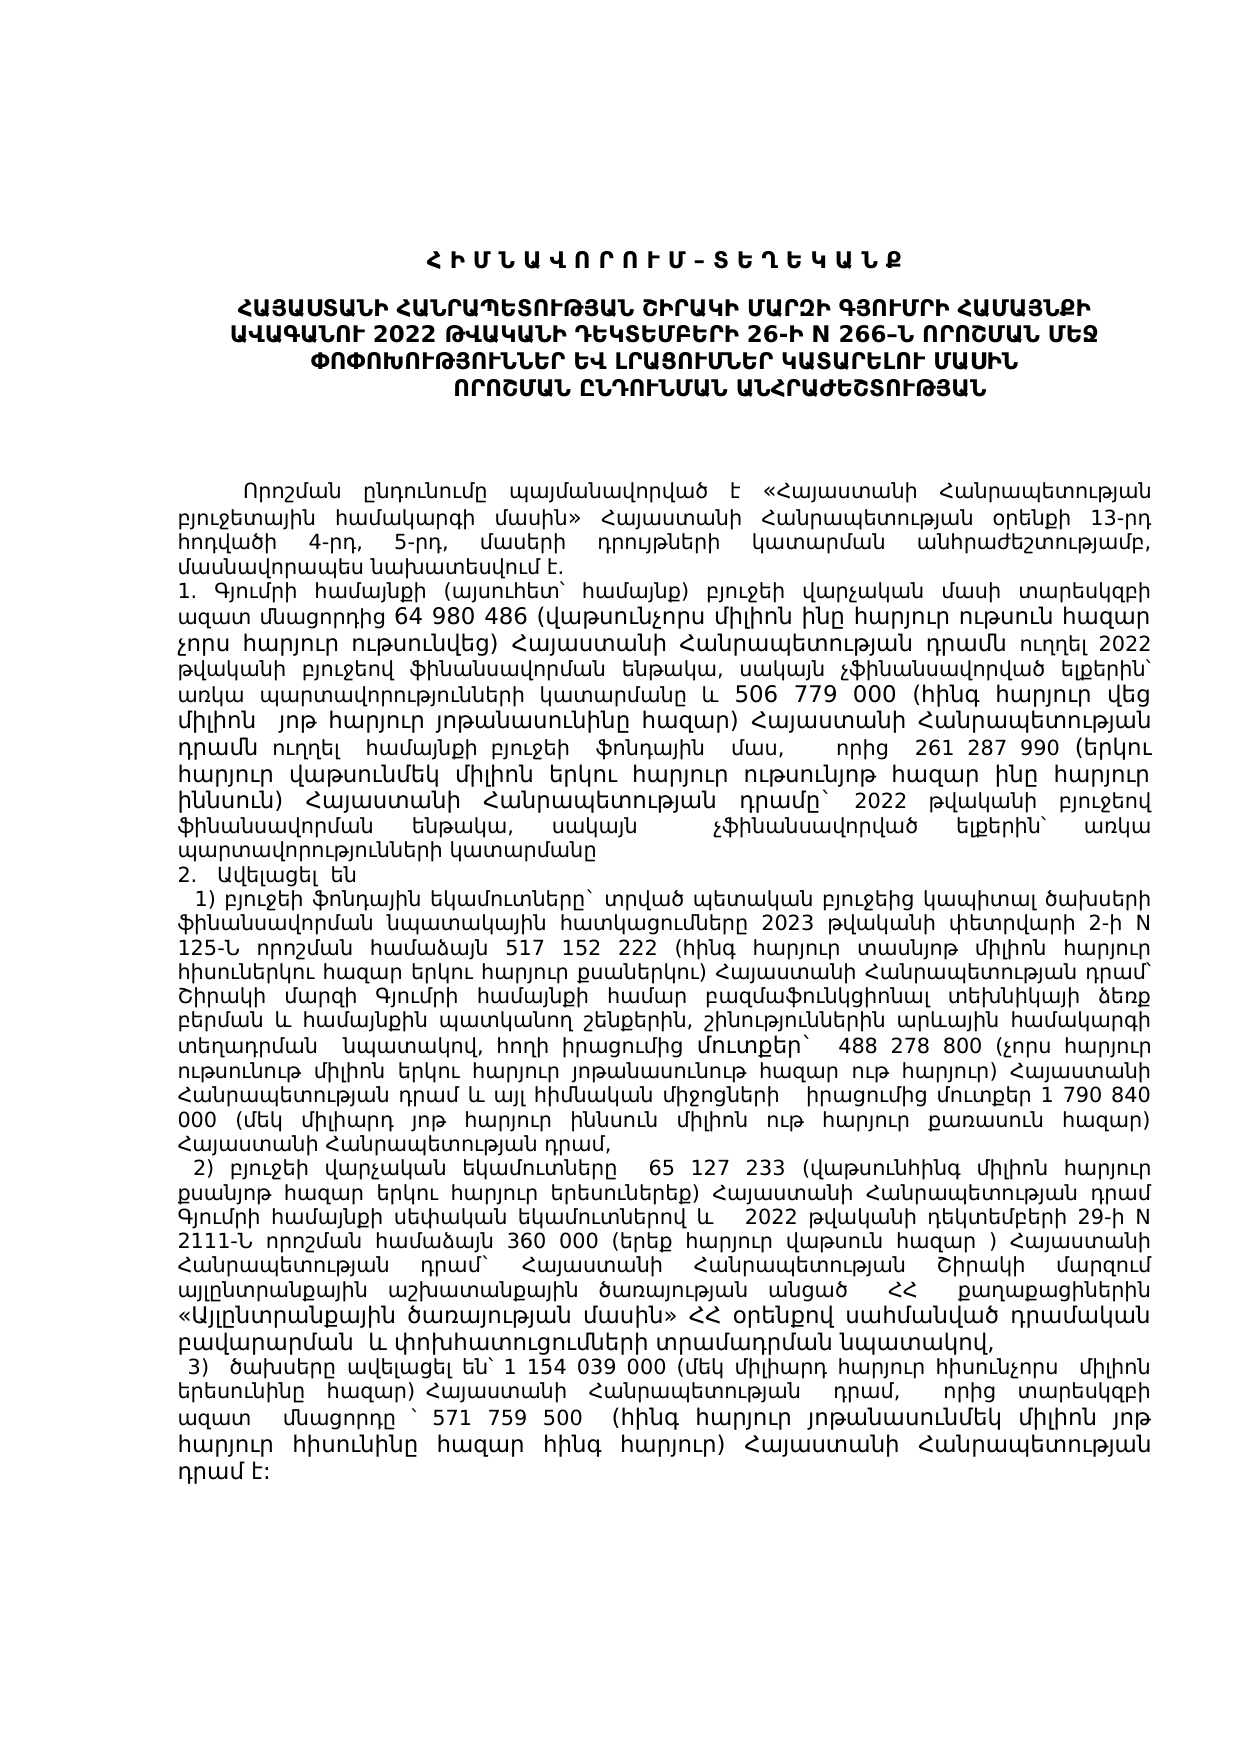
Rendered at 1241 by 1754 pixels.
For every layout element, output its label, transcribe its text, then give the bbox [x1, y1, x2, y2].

text ՀԱՅԱՍՏԱՆԻ ՀԱՆՐԱՊԵՏՈՒԹՅԱՆ ՇԻՐԱԿԻ ՄԱՐԶԻ ԳՅՈՒՄՐԻ ՀԱՄԱՅՆՔԻ ԱՎԱԳԱՆՈՒ 2022 ԹՎԱԿԱՆԻ ԴԵԿՏԵՄԲԵՐԻ 26-Ի N 266–Ն ՈՐՈՇՄԱՆ ՄԵՋ ՓՈՓՈԽՈՒԹՅՈՒՆՆԵՐ ԵՎ ԼՐԱՑՈՒՄՆԵՐ ԿԱՏԱՐԵԼՈՒ ՄԱՍԻՆ [177, 295, 1152, 375]
text Հ Ի Մ Ն Ա Վ Ո Ր Ո Ւ Մ – Տ Ե Ղ Ե Կ Ա Ն Ք [177, 247, 1152, 274]
text 3) ծախսերը ավելացել են՝ 1 154 039 000 (մեկ միլիարդ հարյուր հիսունչորս միլիոն երեսունինը հազար) Հայաստանի Հանրապետության դրամ, որից տարեսկզբի ազատ մնացորդը ՝ 571 759 500 (հինգ հարյուր յոթանասունմեկ միլիոն յոթ հարյուր հիսունինը հազար հինգ հարյուր) Հայաստանի Հանրապետության դրամ է: [177, 1355, 1152, 1485]
text 1. Գյումրի համայնքի (այսուհետ՝ համայնք) բյուջեի վարչական մասի տարեսկզբի ազատ մնացորդից 64 980 486 (վաթսունչորս միլիոն ինը հարյուր ութսուն հազար չորս հարյուր ութսունվեց) Հայաստանի Հանրապետության դրամն ուղղել 2022 թվականի բյուջեով ֆինանսավորման ենթակա, սակայն չֆինանսավորված ելքերին՝ առկա պարտավորությունների կատարմանը և 506 779 000 (հինգ հարյուր վեց միլիոն յոթ հարյուր յոթանասունինը հազար) Հայաստանի Հանրապետության դրամն ուղղել համայնքի բյուջեի ֆոնդային մաս, որից 261 287 990 (երկու հարյուր վաթսունմեկ միլիոն երկու հարյուր ութսունյոթ հազար ինը հարյուր իննսուն) Հայաստանի Հանրապետության դրամը` 2022 թվականի բյուջեով ֆինանսավորման ենթակա, սակայն չֆինանսավորված ելքերին՝ առկա պարտավորությունների կատարմանը [177, 579, 1152, 863]
text 2) բյուջեի վարչական եկամուտները 65 127 233 (վաթսունհինգ միլիոն հարյուր քսանյոթ հազար երկու հարյուր երեսուներեք) Հայաստանի Հանրապետության դրամ Գյումրի համայնքի սեփական եկամուտներով և 2022 թվականի դեկտեմբերի 29-ի N 2111-Ն որոշման համաձայն 360 000 (երեք հարյուր վաթսուն հազար ) Հայաստանի Հանրապետության դրամ` Հայաստանի Հանրապետության Շիրակի մարզում այլընտրանքային աշխատանքային ծառայության անցած ՀՀ քաղաքացիներին «Այլընտրանքային ծառայության մասին» ՀՀ օրենքով սահմանված դրամական բավարարման և փոխհատուցումների տրամադրման նպատակով, [177, 1156, 1152, 1355]
text ՈՐՈՇՄԱՆ ԸՆԴՈՒՆՄԱՆ ԱՆՀՐԱԺԵՇՏՈՒԹՅԱՆ [177, 375, 1152, 402]
text Որոշման ընդունումը պայմանավորված է «Հայաստանի Հանրապետության բյուջետային համակարգի մասին» Հայաստանի Հանրապետության օրենքի 13-րդ հոդվածի 4-րդ, 5-րդ, մասերի դրույթների կատարման անհրաժեշտությամբ, մասնավորապես նախատեսվում է. [177, 477, 1152, 579]
text 2. Ավելացել են [177, 863, 1152, 887]
text 1) բյուջեի ֆոնդային եկամուտները` տրված պետական բյուջեից կապիտալ ծախսերի ֆինանսավորման նպատակային հատկացումները 2023 թվականի փետրվարի 2-ի N 125-Ն որոշման համաձայն 517 152 222 (հինգ հարյուր տասնյոթ միլիոն հարյուր հիսուներկու հազար երկու հարյուր քսաներկու) Հայաստանի Հանրապետության դրամ՝ Շիրակի մարզի Գյումրի համայնքի համար բազմաֆունկցիոնալ տեխնիկայի ձեռք բերման և համայնքին պատկանող շենքերին, շինություններին արևային համակարգի տեղադրման նպատակով, հողի իրացումից մուտքեր` 488 278 800 (չորս հարյուր ութսունութ միլիոն երկու հարյուր յոթանասունութ հազար ութ հարյուր) Հայաստանի Հանրապետության դրամ և այլ հիմնական միջոցների իրացումից մուտքեր 1 790 840 000 (մեկ միլիարդ յոթ հարյուր իննսուն միլիոն ութ հարյուր քառասուն հազար) Հայաստանի Հանրապետության դրամ, [177, 887, 1152, 1156]
